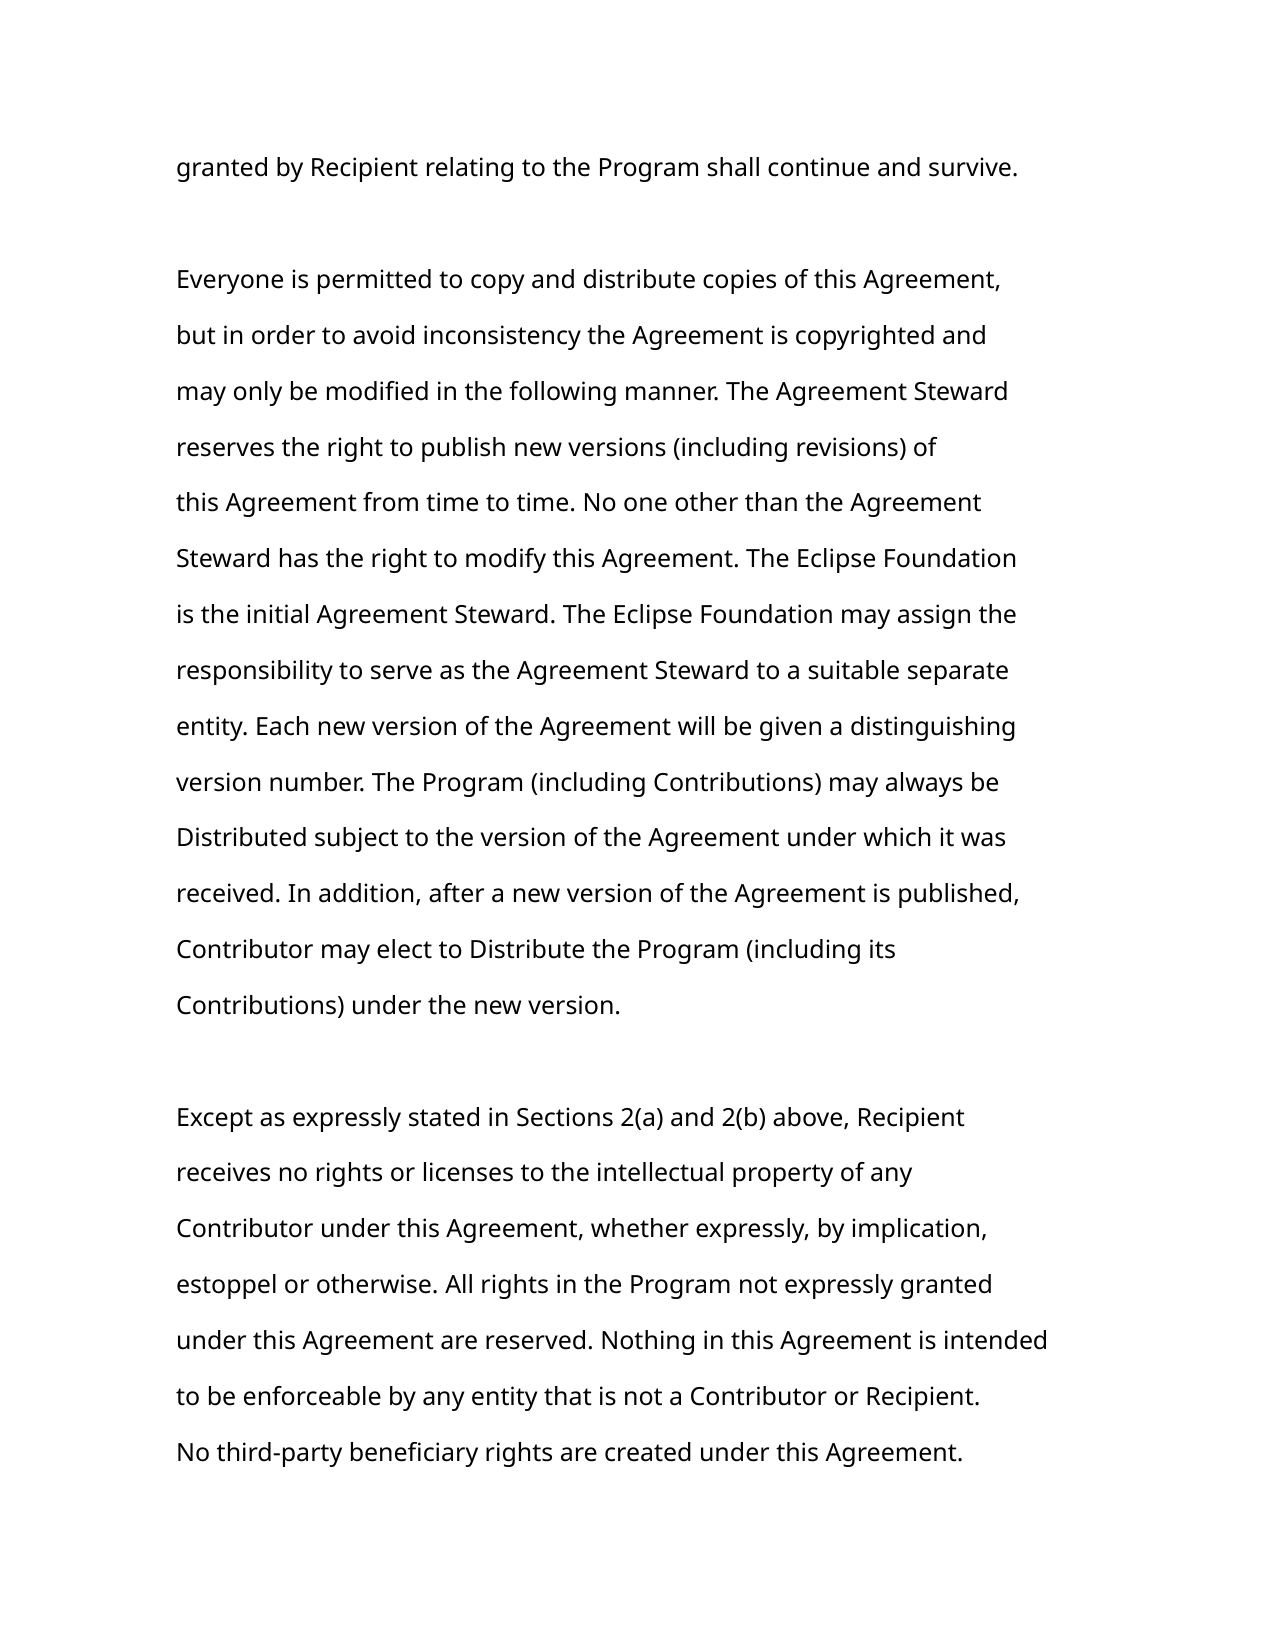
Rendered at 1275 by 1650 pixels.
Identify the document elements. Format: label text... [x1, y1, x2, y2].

text responsibility to serve as the Agreement Steward to a suitable separate [150, 652, 1125, 687]
text this Agreement from time to time. No one other than the Agreement [150, 485, 1125, 519]
text receives no rights or licenses to the intellectual property of any [150, 1155, 1125, 1189]
text granted by Recipient relating to the Program shall continue and survive. [150, 150, 1125, 184]
text reserves the right to publish new versions (including revisions) of [150, 429, 1125, 463]
text to be enforceable by any entity that is not a Contributor or Recipient. [150, 1378, 1125, 1412]
text may only be modified in the following manner. The Agreement Steward [150, 373, 1125, 407]
text No third-party beneficiary rights are created under this Agreement. [150, 1434, 1125, 1468]
text Contributions) under the new version. [150, 987, 1125, 1022]
text is the initial Agreement Steward. The Eclipse Foundation may assign the [150, 597, 1125, 631]
text Everyone is permitted to copy and distribute copies of this Agreement, [150, 262, 1125, 296]
text estoppel or otherwise. All rights in the Program not expressly granted [150, 1267, 1125, 1301]
text Distributed subject to the version of the Agreement under which it was [150, 820, 1125, 854]
text Contributor may elect to Distribute the Program (including its [150, 932, 1125, 966]
text Contributor under this Agreement, whether expressly, by implication, [150, 1211, 1125, 1245]
text under this Agreement are reserved. Nothing in this Agreement is intended [150, 1322, 1125, 1357]
text Steward has the right to modify this Agreement. The Eclipse Foundation [150, 541, 1125, 575]
text received. In addition, after a new version of the Agreement is published, [150, 876, 1125, 910]
text entity. Each new version of the Agreement will be given a distinguishing [150, 708, 1125, 742]
text version number. The Program (including Contributions) may always be [150, 764, 1125, 798]
text Except as expressly stated in Sections 2(a) and 2(b) above, Recipient [150, 1099, 1125, 1133]
text but in order to avoid inconsistency the Agreement is copyrighted and [150, 317, 1125, 352]
